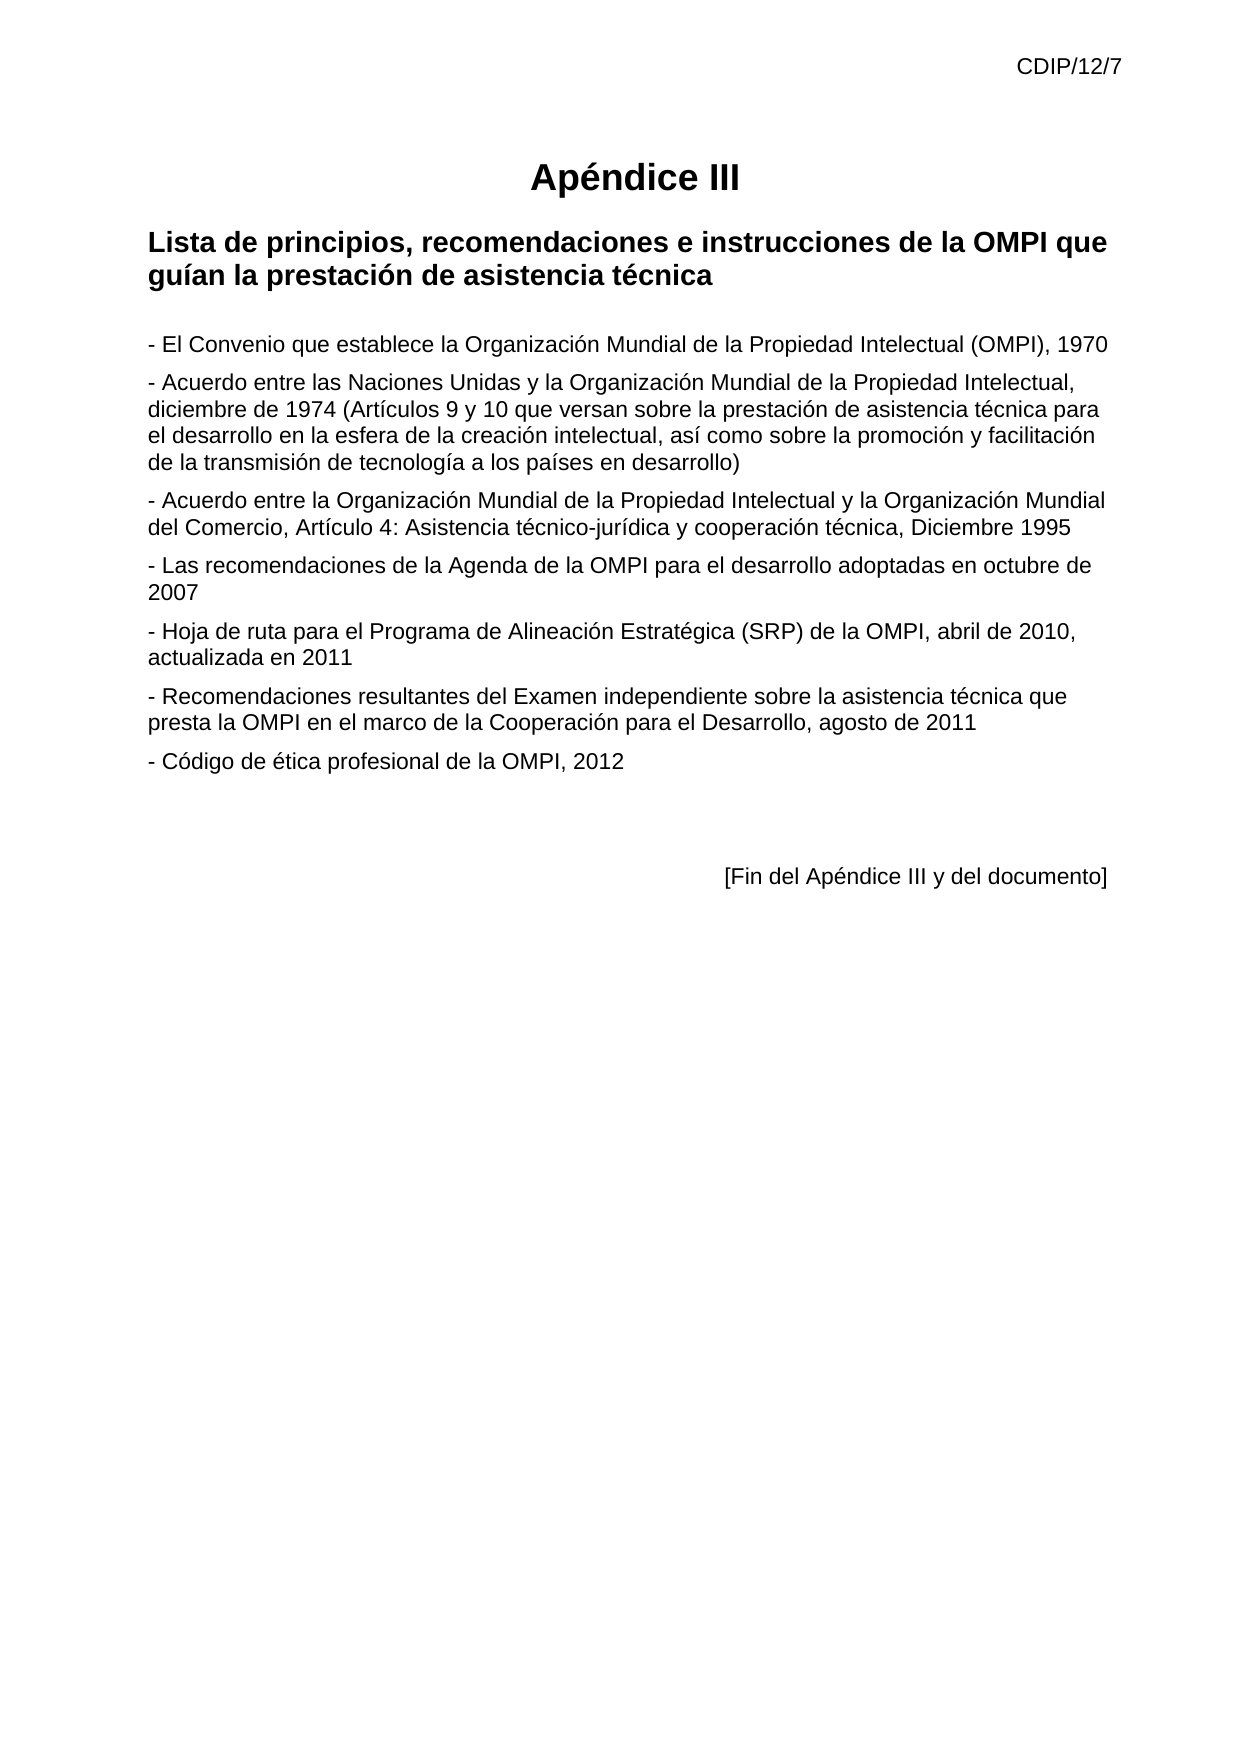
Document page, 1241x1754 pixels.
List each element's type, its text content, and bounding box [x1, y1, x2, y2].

text [Fin del Apéndice III y del documento] [724, 863, 1122, 889]
text Lista de principios, recomendaciones e instrucciones de la OMPI que guían la prestación de asistencia técnica [148, 224, 1122, 292]
text - Acuerdo entre las Naciones Unidas y la Organización Mundial de la Propiedad Intelectual, diciembre de 1974 (Artículos 9 y 10 que versan sobre la prestación de asistencia técnica para el desarrollo en la esfera de la creación intelectual, así como sobre la promoción y facilitación de la transmisión de tecnología a los países en desarrollo) [148, 369, 1122, 475]
text - Acuerdo entre la Organización Mundial de la Propiedad Intelectual y la Organización Mundial del Comercio, Artículo 4: Asistencia técnico-jurídica y cooperación técnica, Diciembre 1995 [148, 487, 1122, 540]
text - Las recomendaciones de la Agenda de la OMPI para el desarrollo adoptadas en octubre de 2007 [148, 552, 1122, 605]
text - Recomendaciones resultantes del Examen independiente sobre la asistencia técnica que presta la OMPI en el marco de la Cooperación para el Desarrollo, agosto de 2011 [148, 683, 1122, 736]
text - El Convenio que establece la Organización Mundial de la Propiedad Intelectual (OMPI), 1970 [148, 331, 1122, 357]
text - Código de ética profesional de la OMPI, 2012 [148, 748, 1122, 774]
text - Hoja de ruta para el Programa de Alineación Estratégica (SRP) de la OMPI, abril de 2010, actualizada en 2011 [148, 618, 1122, 670]
text Apéndice III [148, 155, 1122, 198]
